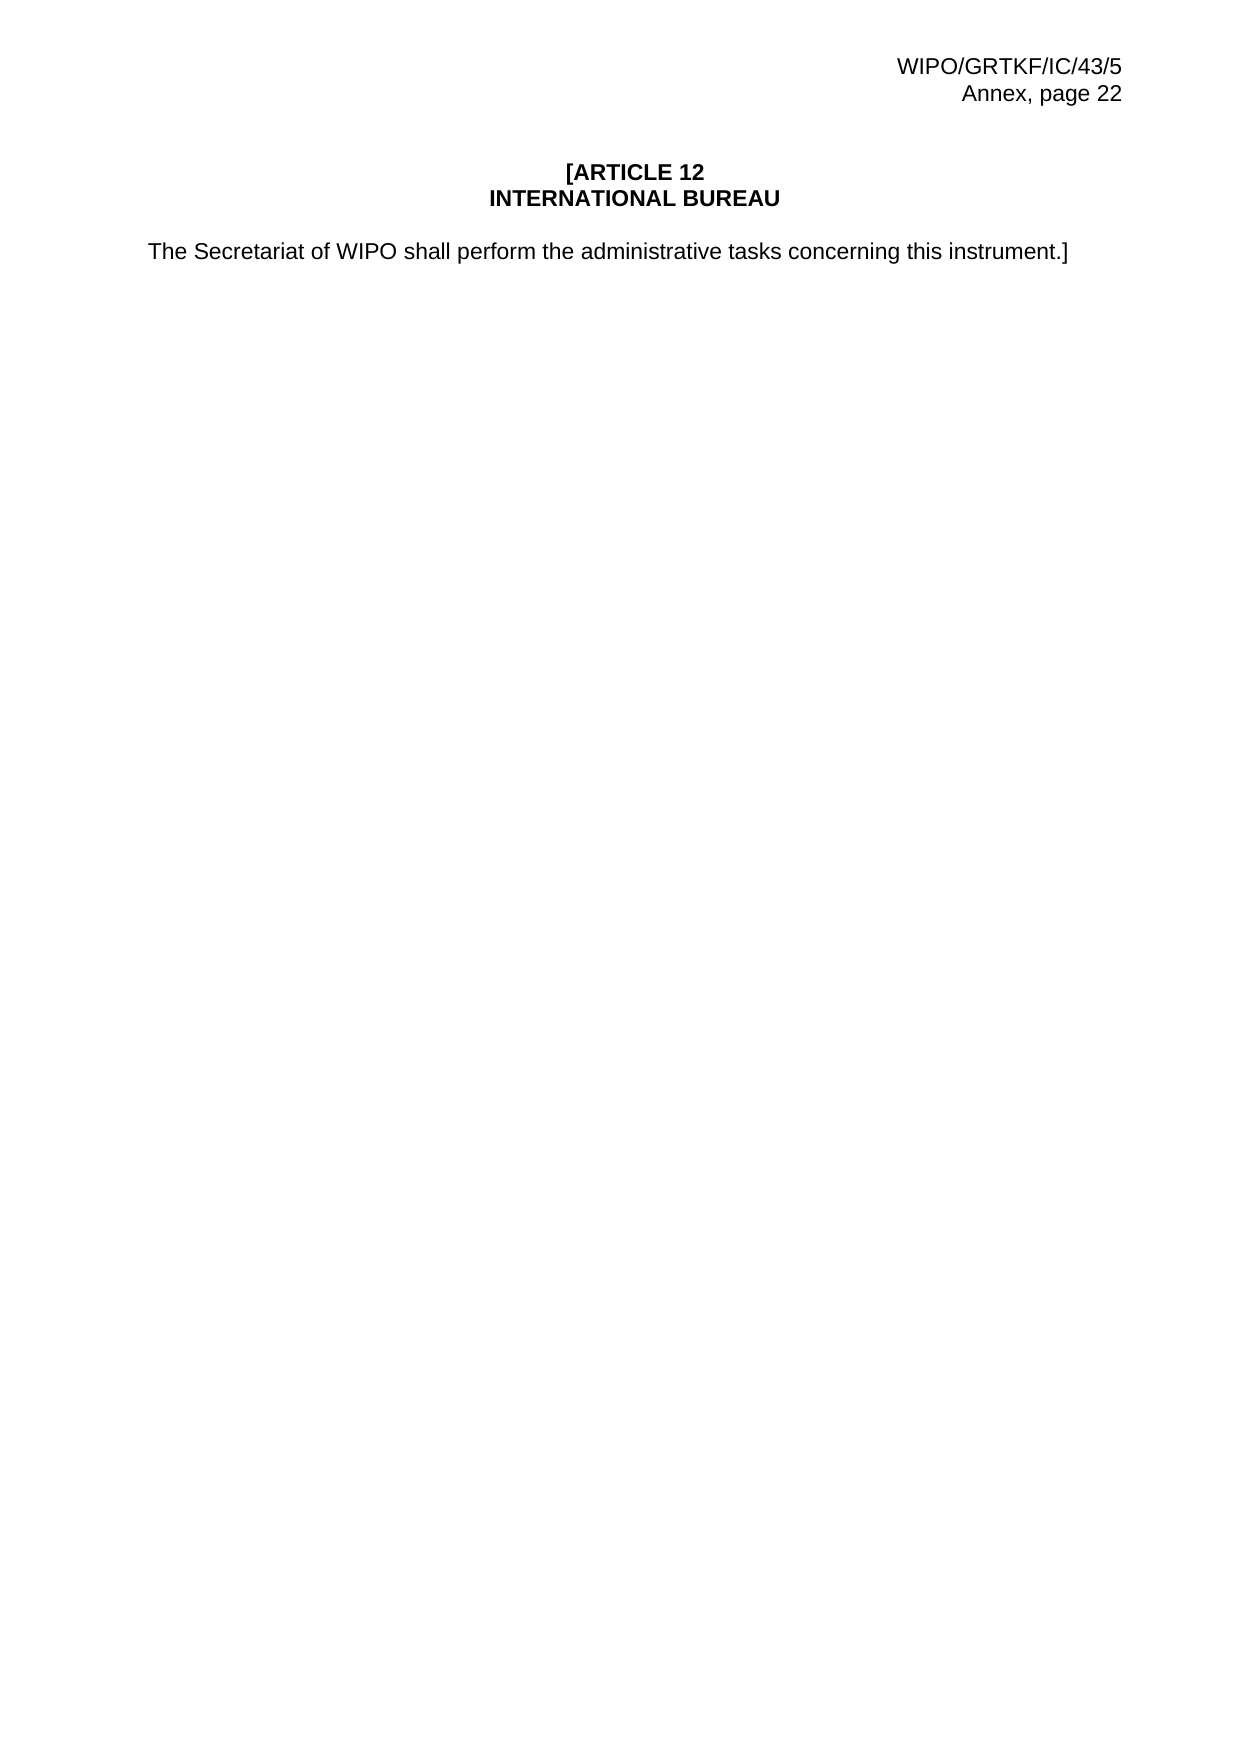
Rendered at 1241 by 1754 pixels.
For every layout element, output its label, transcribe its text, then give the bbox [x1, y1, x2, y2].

text The Secretariat of WIPO shall perform the administrative tasks concerning this instrument.] [148, 238, 1122, 264]
subtitle [Article 12 International Bureau [148, 158, 1122, 211]
